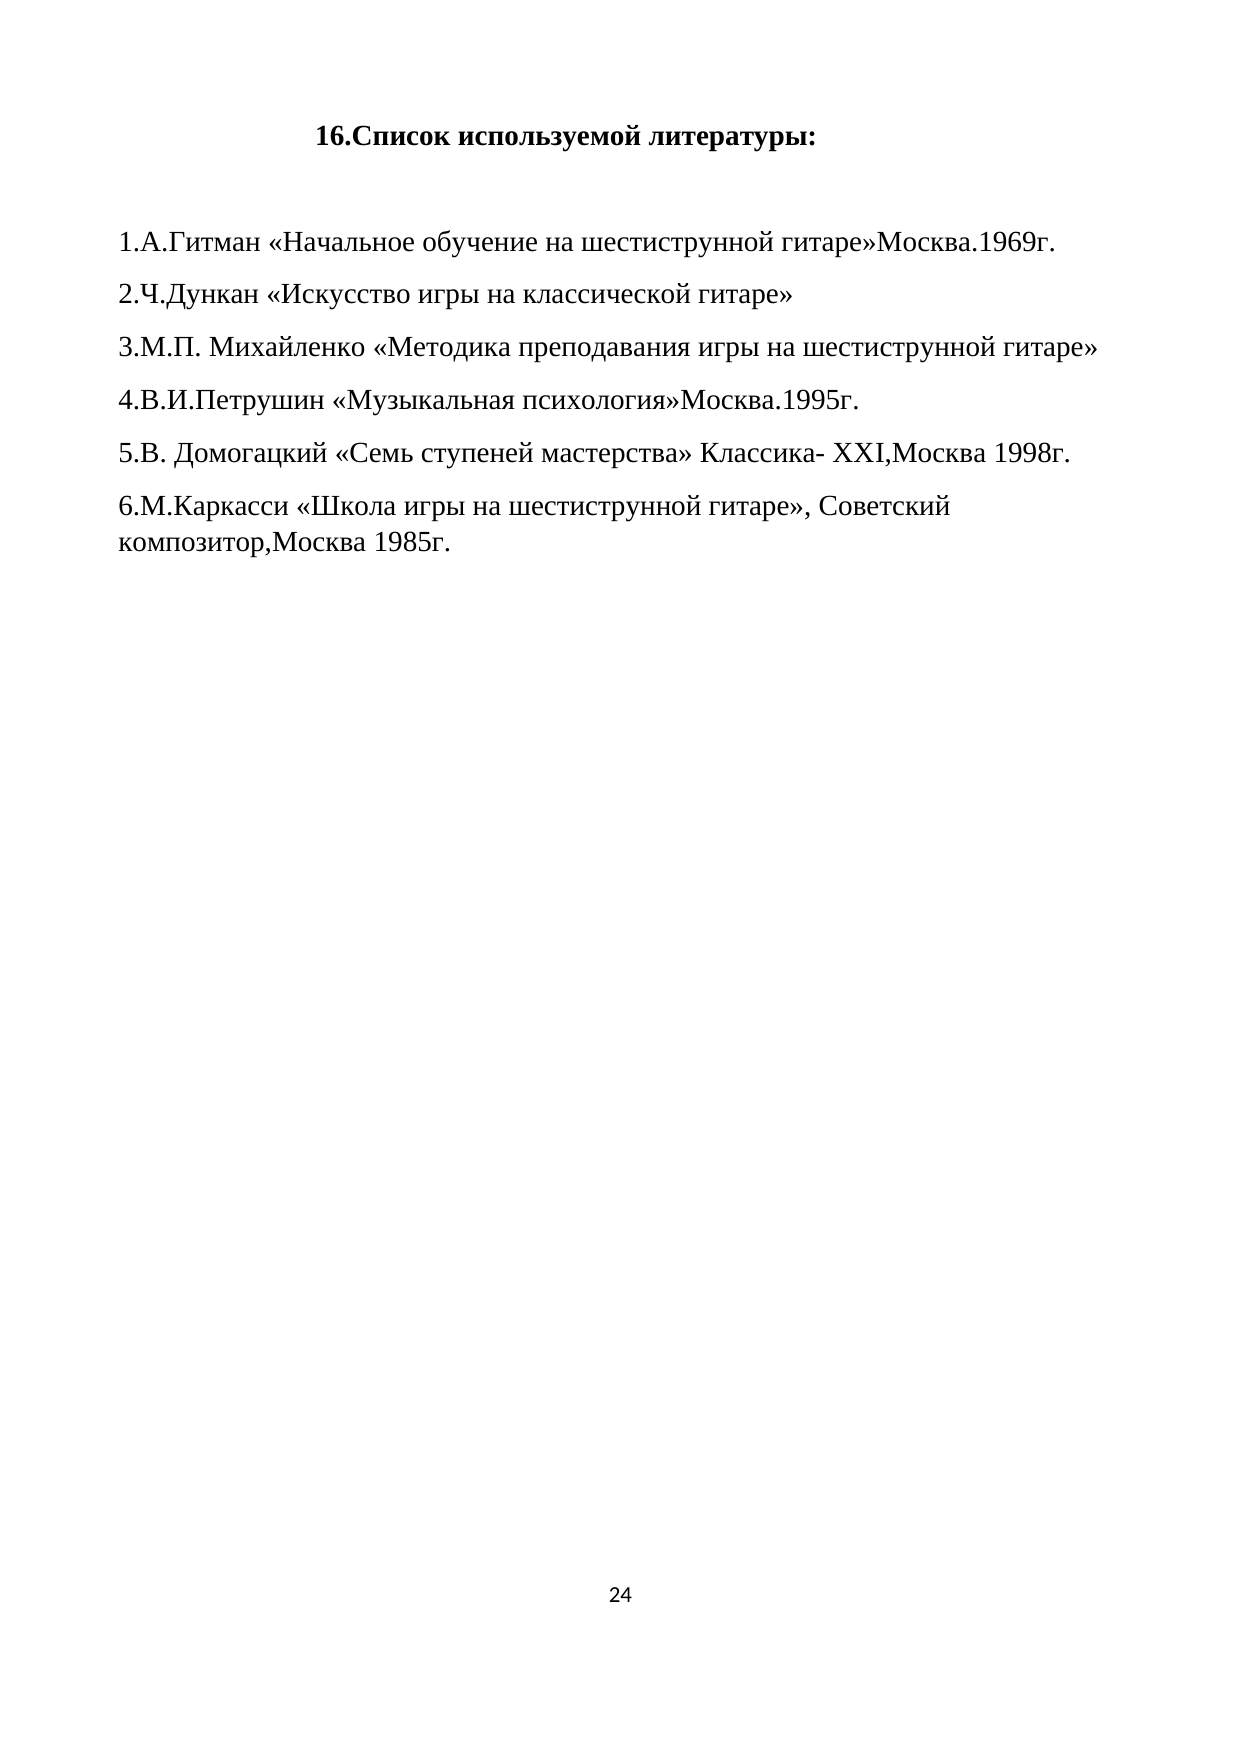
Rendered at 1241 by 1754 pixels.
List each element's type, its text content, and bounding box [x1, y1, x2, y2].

text 4.В.И.Петрушин «Музыкальная психология»Москва.1995г. [118, 382, 1122, 416]
text 6.М.Каркасси «Школа игры на шестиструнной гитаре», Советский композитор,Москва 1985г. [118, 488, 1122, 557]
text 16.Список используемой литературы: [118, 118, 1122, 152]
text 3.М.П. Михайленко «Методика преподавания игры на шестиструнной гитаре» [118, 329, 1122, 363]
text 5.В. Домогацкий «Семь ступеней мастерства» Классика- ХХI,Москва 1998г. [118, 435, 1122, 468]
text 2.Ч.Дункан «Искусство игры на классической гитаре» [118, 277, 1122, 310]
text 1.А.Гитман «Начальное обучение на шестиструнной гитаре»Москва.1969г. [118, 224, 1122, 257]
